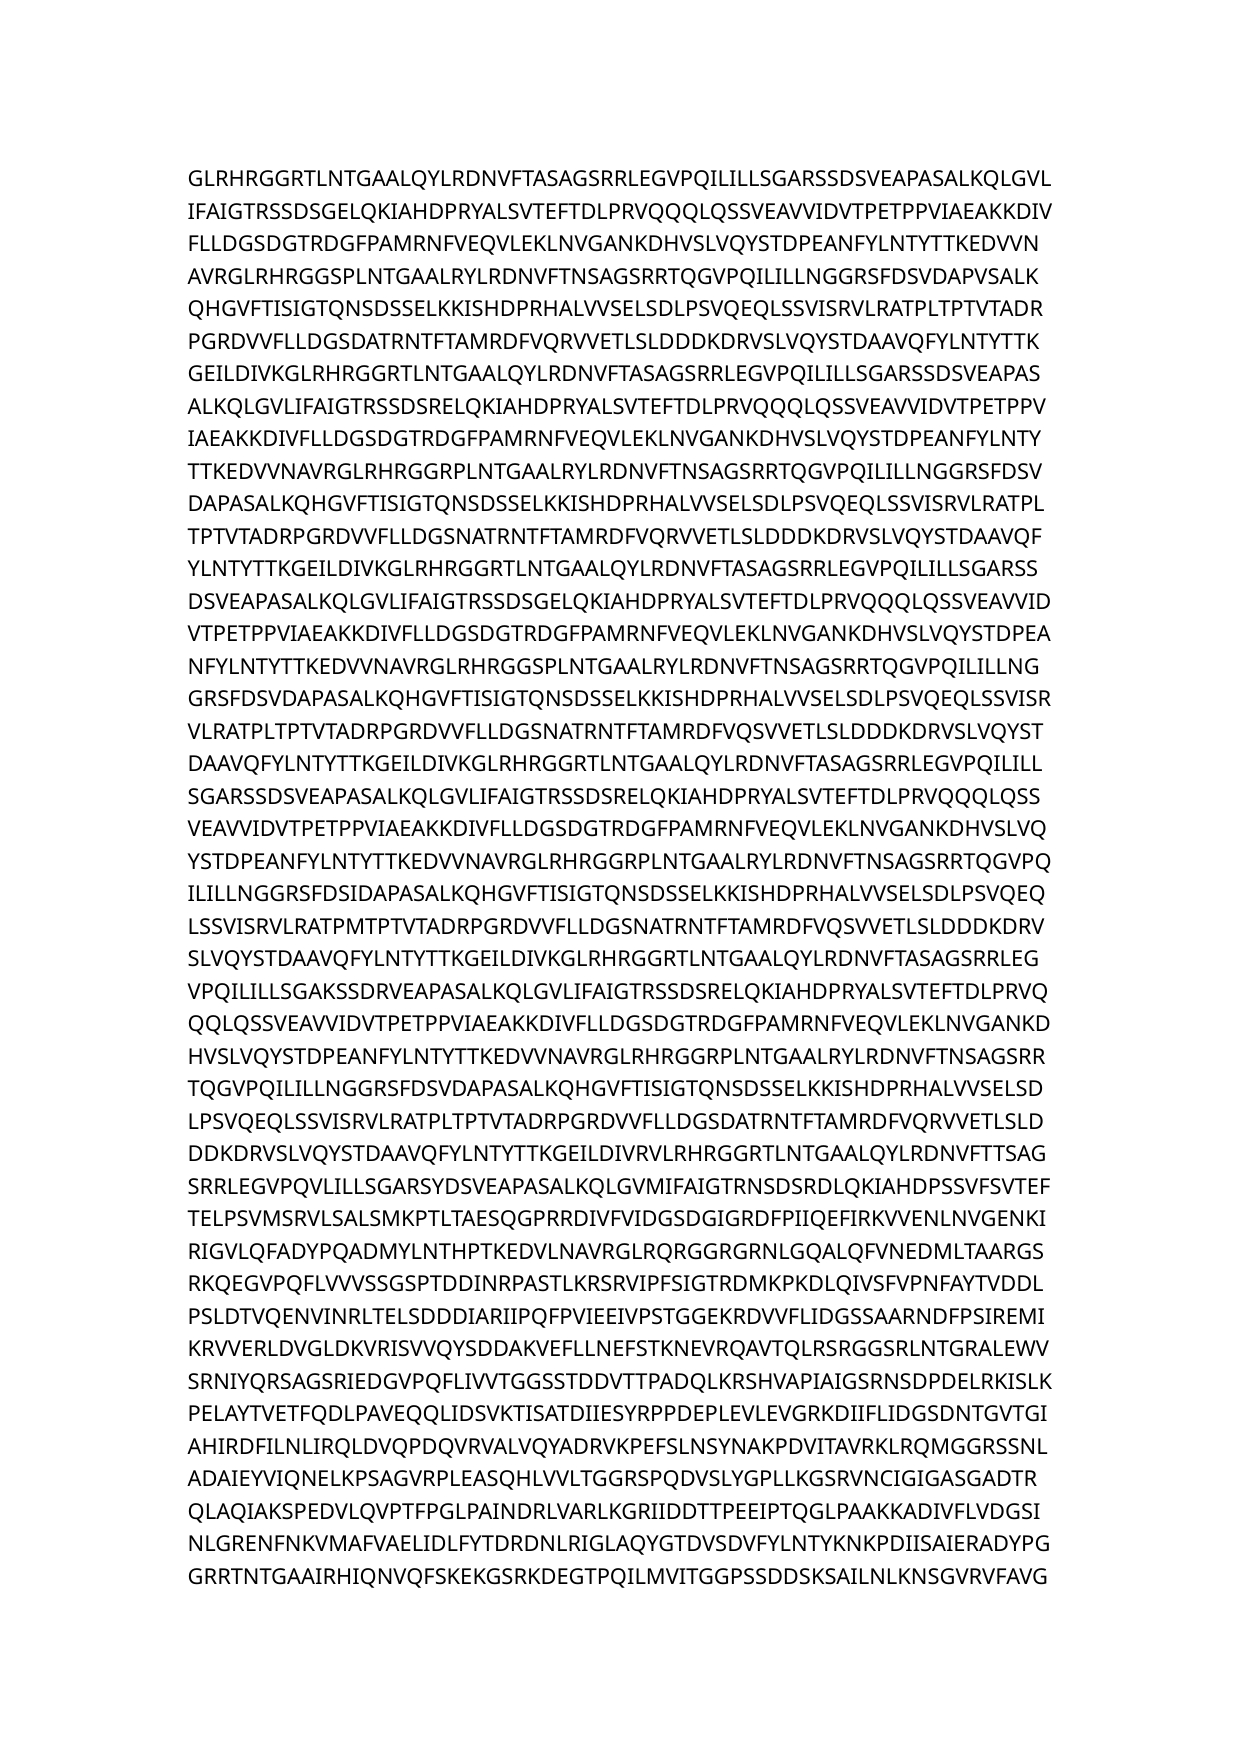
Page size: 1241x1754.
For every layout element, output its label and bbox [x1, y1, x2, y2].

text [187, 162, 1053, 1592]
